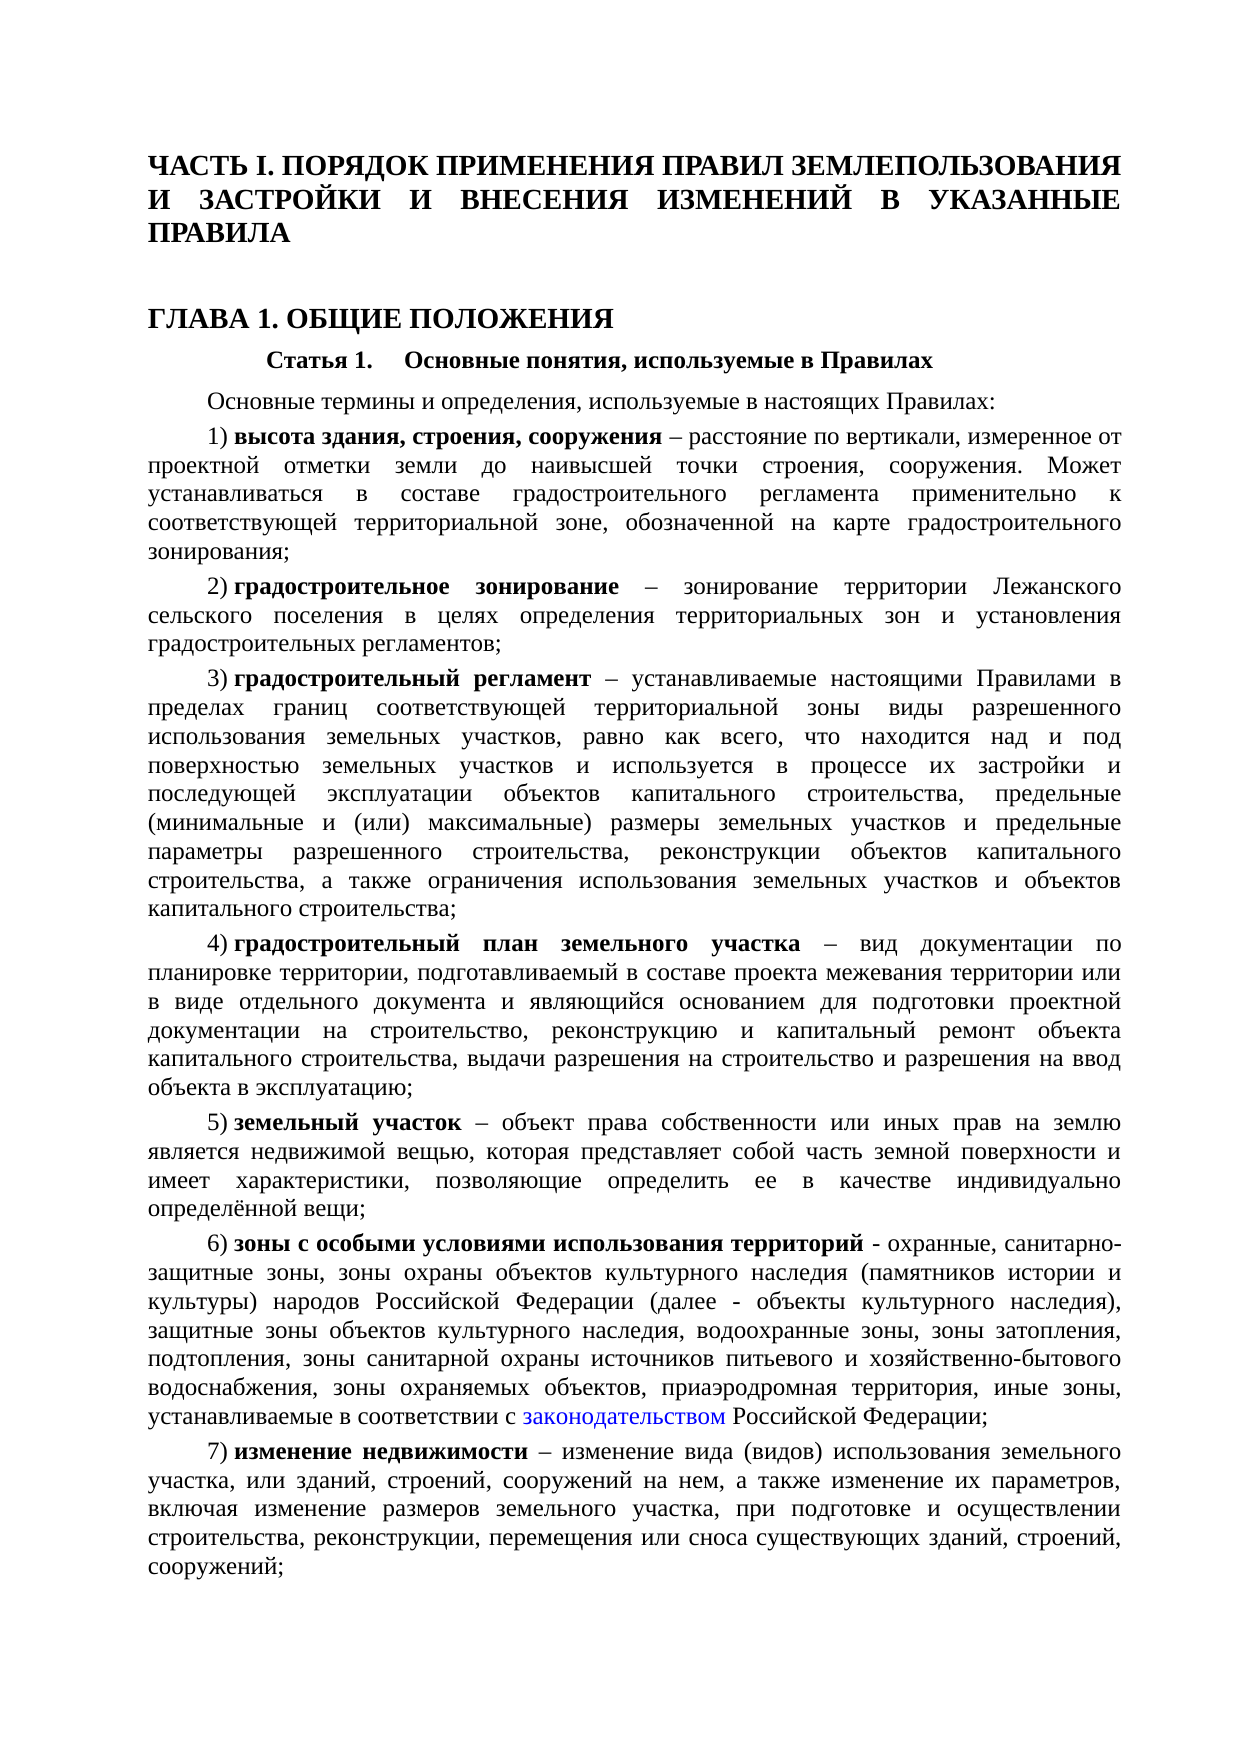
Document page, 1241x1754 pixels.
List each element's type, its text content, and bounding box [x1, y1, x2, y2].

text Основные термины и определения, используемые в настоящих Правилах: [148, 386, 1166, 415]
text градостроительное зонирование – зонирование территории Лежанского сельского поселения в целях определения территориальных зон и установления градостроительных регламентов; [148, 571, 1122, 657]
text зоны с особыми условиями использования территорий - охранные, санитарно-защитные зоны, зоны охраны объектов культурного наследия (памятников истории и культуры) народов Российской Федерации (далее - объекты культурного наследия), защитные зоны объектов культурного наследия, водоохранные зоны, зоны затопления, подтопления, зоны санитарной охраны источников питьевого и хозяйственно-бытового водоснабжения, зоны охраняемых объектов, приаэродромная территория, иные зоны, устанавливаемые в соответствии с законодательством Российской Федерации; [148, 1228, 1122, 1430]
text градостроительный регламент – устанавливаемые настоящими Правилами в пределах границ соответствующей территориальной зоны виды разрешенного использования земельных участков, равно как всего, что находится над и под поверхностью земельных участков и используется в процессе их застройки и последующей эксплуатации объектов капитального строительства, предельные (минимальные и (или) максимальные) размеры земельных участков и предельные параметры разрешенного строительства, реконструкции объектов капитального строительства, а также ограничения использования земельных участков и объектов капитального строительства; [148, 663, 1122, 922]
subtitle ЧАСТЬ I. ПОРЯДОК ПРИМЕНЕНИЯ ПРАВИЛ ЗЕМЛЕПОЛЬЗОВАНИЯ И ЗАСТРОЙКИ И ВНЕСЕНИЯ ИЗМЕНЕНИЙ В УКАЗАННЫЕ ПРАВИЛА [148, 148, 1122, 249]
text изменение недвижимости – изменение вида (видов) использования земельного участка, или зданий, строений, сооружений на нем, а также изменение их параметров, включая изменение размеров земельного участка, при подготовке и осуществлении строительства, реконструкции, перемещения или сноса существующих зданий, строений, сооружений; [148, 1436, 1122, 1580]
text градостроительный план земельного участка – вид документации по планировке территории, подготавливаемый в составе проекта межевания территории или в виде отдельного документа и являющийся основанием для подготовки проектной документации на строительство, реконструкцию и капитальный ремонт объекта капитального строительства, выдачи разрешения на строительство и разрешения на ввод объекта в эксплуатацию; [148, 928, 1122, 1101]
text Статья 1. Основные понятия, используемые в Правилах [207, 345, 1122, 373]
text земельный участок – объект права собственности или иных прав на землю является недвижимой вещью, которая представляет собой часть земной поверхности и имеет характеристики, позволяющие определить ее в качестве индивидуально определённой вещи; [148, 1107, 1122, 1222]
text высота здания, строения, сооружения – расстояние по вертикали, измеренное от проектной отметки земли до наивысшей точки строения, сооружения. Может устанавливаться в составе градостроительного регламента применительно к соответствующей территориальной зоне, обозначенной на карте градостроительного зонирования; [148, 421, 1122, 565]
subtitle ГЛАВА 1. ОБЩИЕ ПОЛОЖЕНИЯ [148, 301, 1122, 334]
